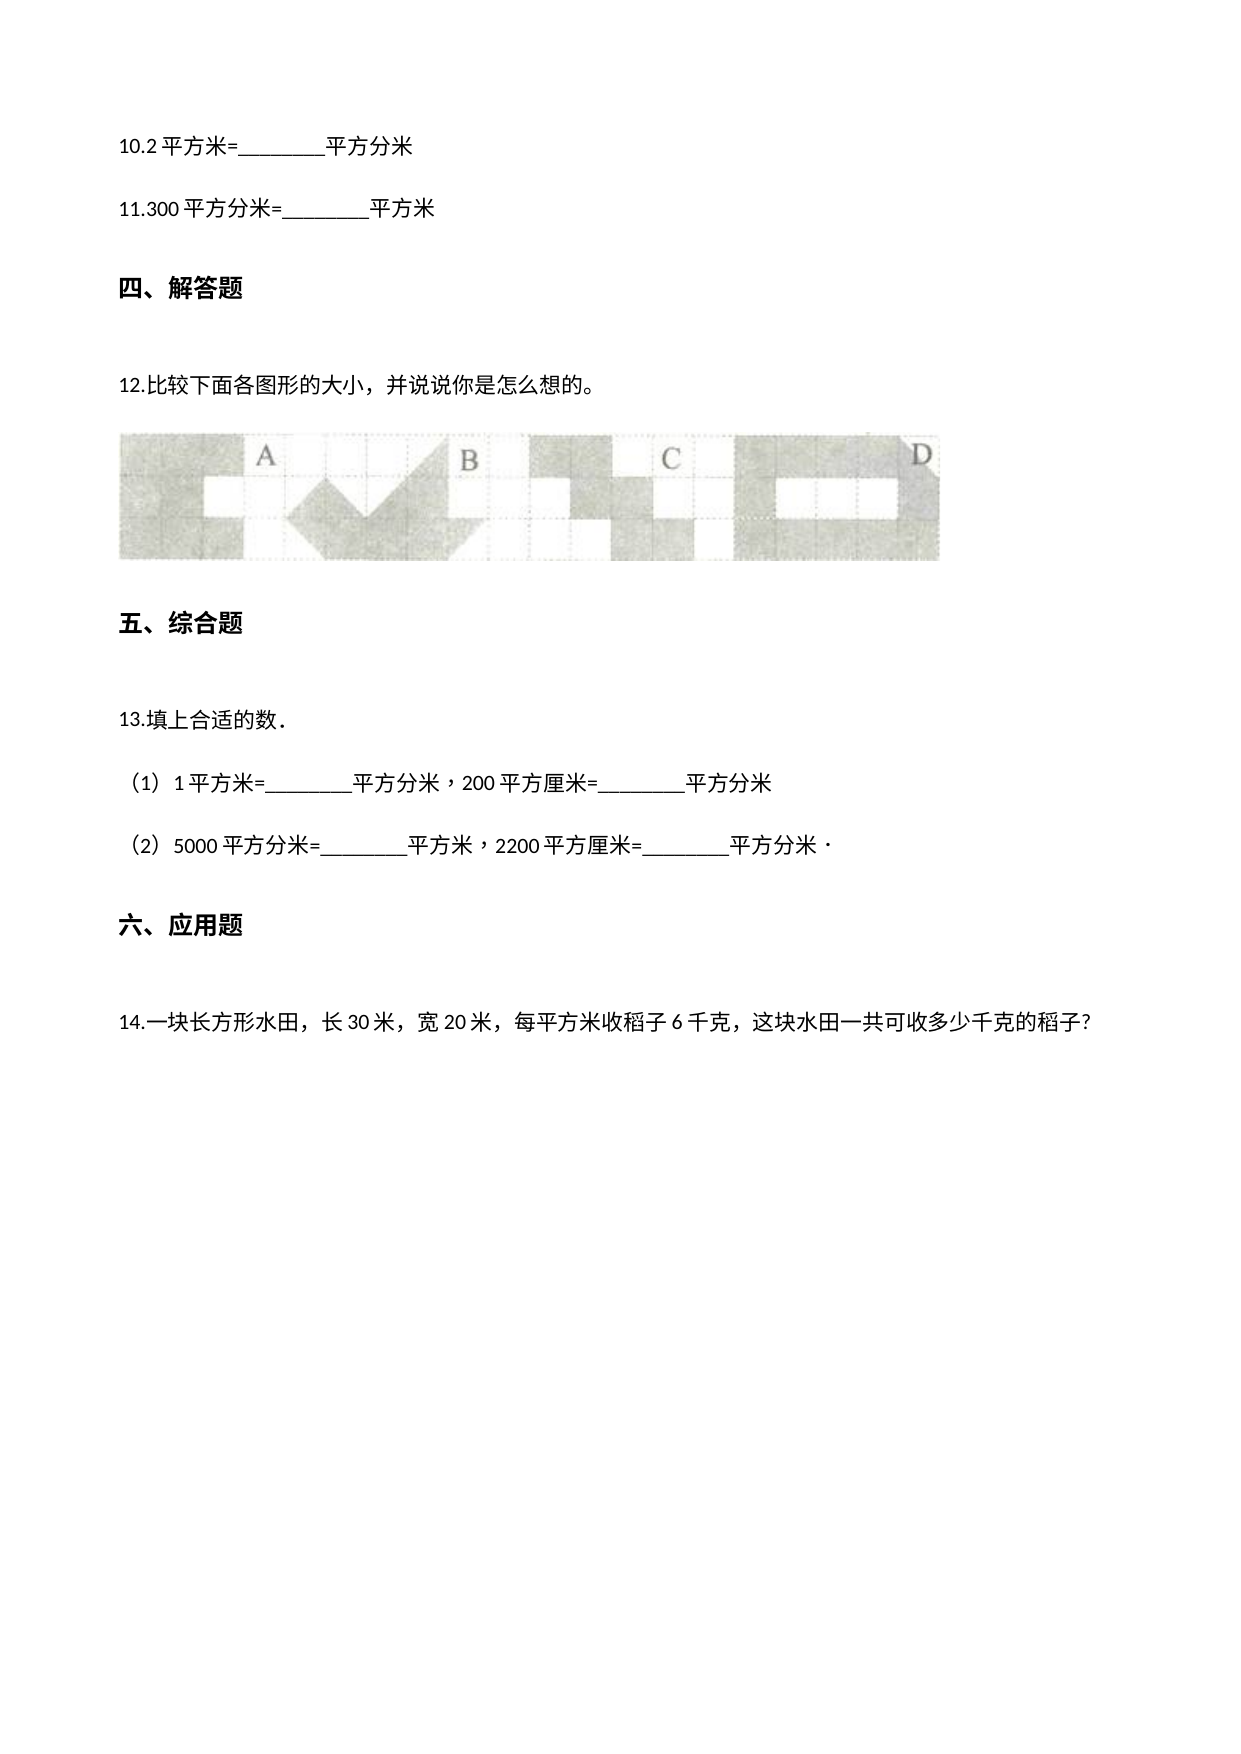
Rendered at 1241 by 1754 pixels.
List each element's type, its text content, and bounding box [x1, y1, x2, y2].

text （1）1平方米=________平方分米，200平方厘米=________平方分米 [118, 767, 1122, 799]
text 四、解答题 [118, 254, 1122, 319]
text 六、应用题 [118, 891, 1122, 956]
text 11.300平方分米=________平方米 [118, 192, 1122, 224]
text 13.填上合适的数． [118, 702, 1122, 735]
text 12.比较下面各图形的大小，并说说你是怎么想的。 [118, 368, 1122, 400]
text 10.2平方米=________平方分米 [118, 129, 1122, 162]
text （2）5000平方分米=________平方米，2200平方厘米=________平方分米． [118, 829, 1122, 861]
picture [118, 432, 940, 561]
text 五、综合题 [118, 589, 1122, 654]
text 14.一块长方形水田，长30米，宽20米，每平方米收稻子6千克，这块水田一共可收多少千克的稻子? [118, 1005, 1122, 1037]
